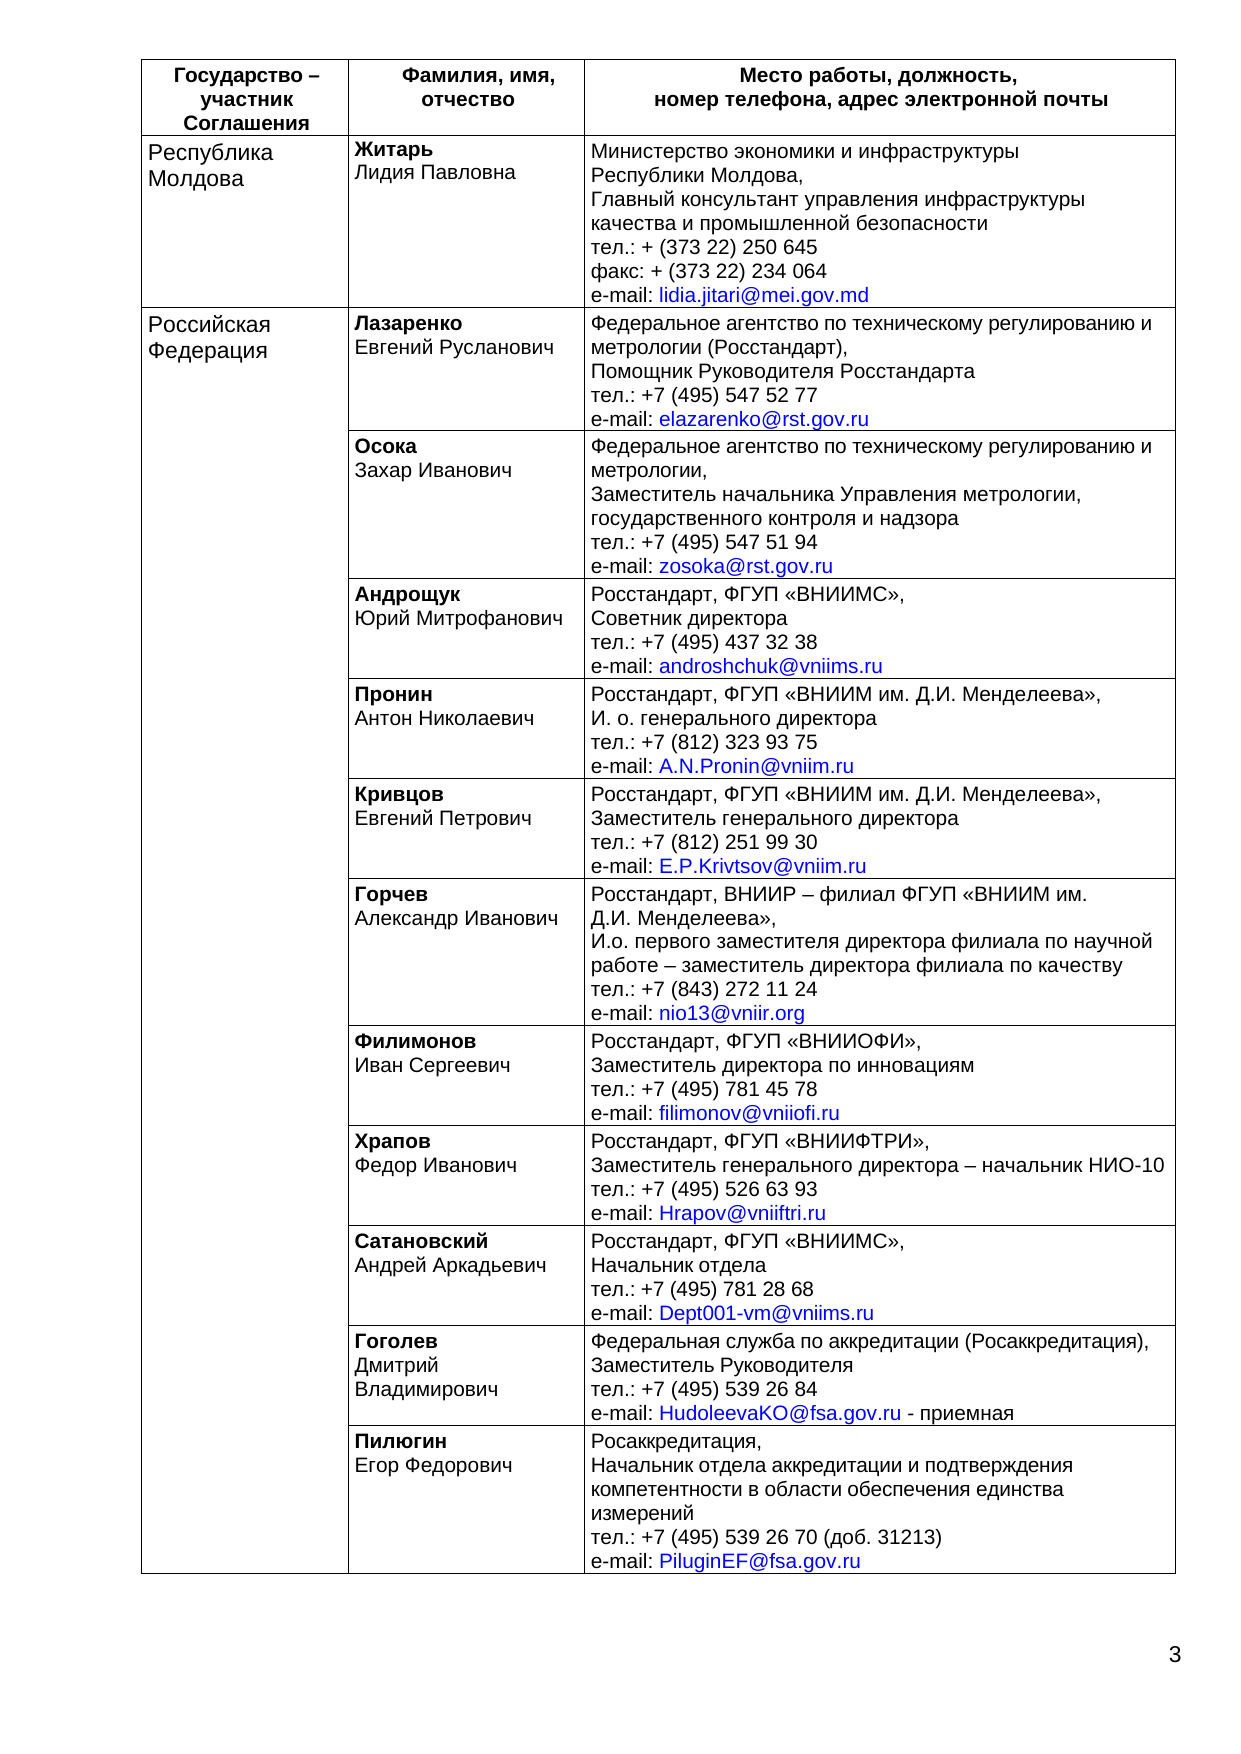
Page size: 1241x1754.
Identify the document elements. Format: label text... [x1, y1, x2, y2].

table_cell Российская Федерация [142, 308, 348, 1573]
table_cell Лазаренко Евгений Русланович [349, 308, 584, 430]
table_cell Гоголев Дмитрий Владимирович [349, 1326, 584, 1425]
table_header Фамилия, имя, отчество [349, 60, 584, 135]
table_cell Росстандарт, ВНИИР – филиал ФГУП «ВНИИМ им. Д.И. Менделеева», И.о. первого заместителя директора филиала по научной работе – заместитель директора филиала по качеству тел.: +7 (843) 272 11 24 e-mail: nio13@vniir.org [585, 879, 1175, 1025]
table_cell Росстандарт, ФГУП «ВНИИМС», Начальник отдела тел.: +7 (495) 781 28 68 e-mail: Dept001-vm@vniims.ru [585, 1226, 1175, 1325]
table_header Место работы, должность, номер телефона, адрес электронной почты [585, 60, 1175, 135]
table_cell Федеральная служба по аккредитации (Росаккредитация), Заместитель Руководителя тел.: +7 (495) 539 26 84 e-mail: HudoleevaKO@fsa.gov.ru - приемная [585, 1326, 1175, 1425]
table_cell Росаккредитация, Начальник отдела аккредитации и подтверждения компетентности в области обеспечения единства измерений тел.: +7 (495) 539 26 70 (доб. 31213) e-mail: PiluginEF@fsa.gov.ru [585, 1426, 1175, 1573]
table_cell Филимонов Иван Сергеевич [349, 1026, 584, 1125]
table_cell Осока Захар Иванович [349, 431, 584, 578]
table_cell Росстандарт, ФГУП «ВНИИМ им. Д.И. Менделеева», И. о. генерального директора тел.: +7 (812) 323 93 75 e-mail: A.N.Pronin@vniim.ru [585, 679, 1175, 778]
table_cell Федеральное агентство по техническому регулированию и метрологии (Росстандарт), Помощник Руководителя Росстандарта тел.: +7 (495) 547 52 77 е-mail: elazarenko@rst.gov.ru [585, 308, 1175, 430]
table_cell Республика Молдова [142, 136, 348, 307]
table_cell Росстандарт, ФГУП «ВНИИФТРИ», Заместитель генерального директора – начальник НИО-10 тел.: +7 (495) 526 63 93 e-mail: Hrapov@vniiftri.ru [585, 1126, 1175, 1225]
table_cell Храпов Федор Иванович [349, 1126, 584, 1225]
table_cell Сатановский Андрей Аркадьевич [349, 1226, 584, 1325]
table_cell Кривцов Евгений Петрович [349, 779, 584, 877]
table_cell Пронин Антон Николаевич [349, 679, 584, 778]
table_cell Житарь Лидия Павловна [349, 136, 584, 307]
table_cell Росстандарт, ФГУП «ВНИИОФИ», Заместитель директора по инновациям тел.: +7 (495) 781 45 78 e-mail: filimonov@vniiofi.ru [585, 1026, 1175, 1125]
table_cell Горчев Александр Иванович [349, 879, 584, 1025]
table_cell Андрощук Юрий Митрофанович [349, 579, 584, 678]
table_cell Министерство экономики и инфраструктуры Республики Молдова, Главный консультант управления инфраструктуры качества и промышленной безопасности тел.: + (373 22) 250 645 факс: + (373 22) 234 064 е-mail: lidia.jitari@mei.gov.md [585, 136, 1175, 307]
table_header Государство – участник Соглашения [142, 60, 348, 135]
table_cell Росстандарт, ФГУП «ВНИИМ им. Д.И. Менделеева», Заместитель генерального директора тел.: +7 (812) 251 99 30 e-mail: E.P.Krivtsov@vniim.ru [585, 779, 1175, 877]
table_cell Росстандарт, ФГУП «ВНИИМС», Советник директора тел.: +7 (495) 437 32 38 e-mail: androshchuk@vniims.ru [585, 579, 1175, 678]
table_cell Пилюгин Егор Федорович [349, 1426, 584, 1573]
table_cell Федеральное агентство по техническому регулированию и метрологии, Заместитель начальника Управления метрологии, государственного контроля и надзора тел.: +7 (495) 547 51 94 е-mail: zosoka@rst.gov.ru [585, 431, 1175, 578]
